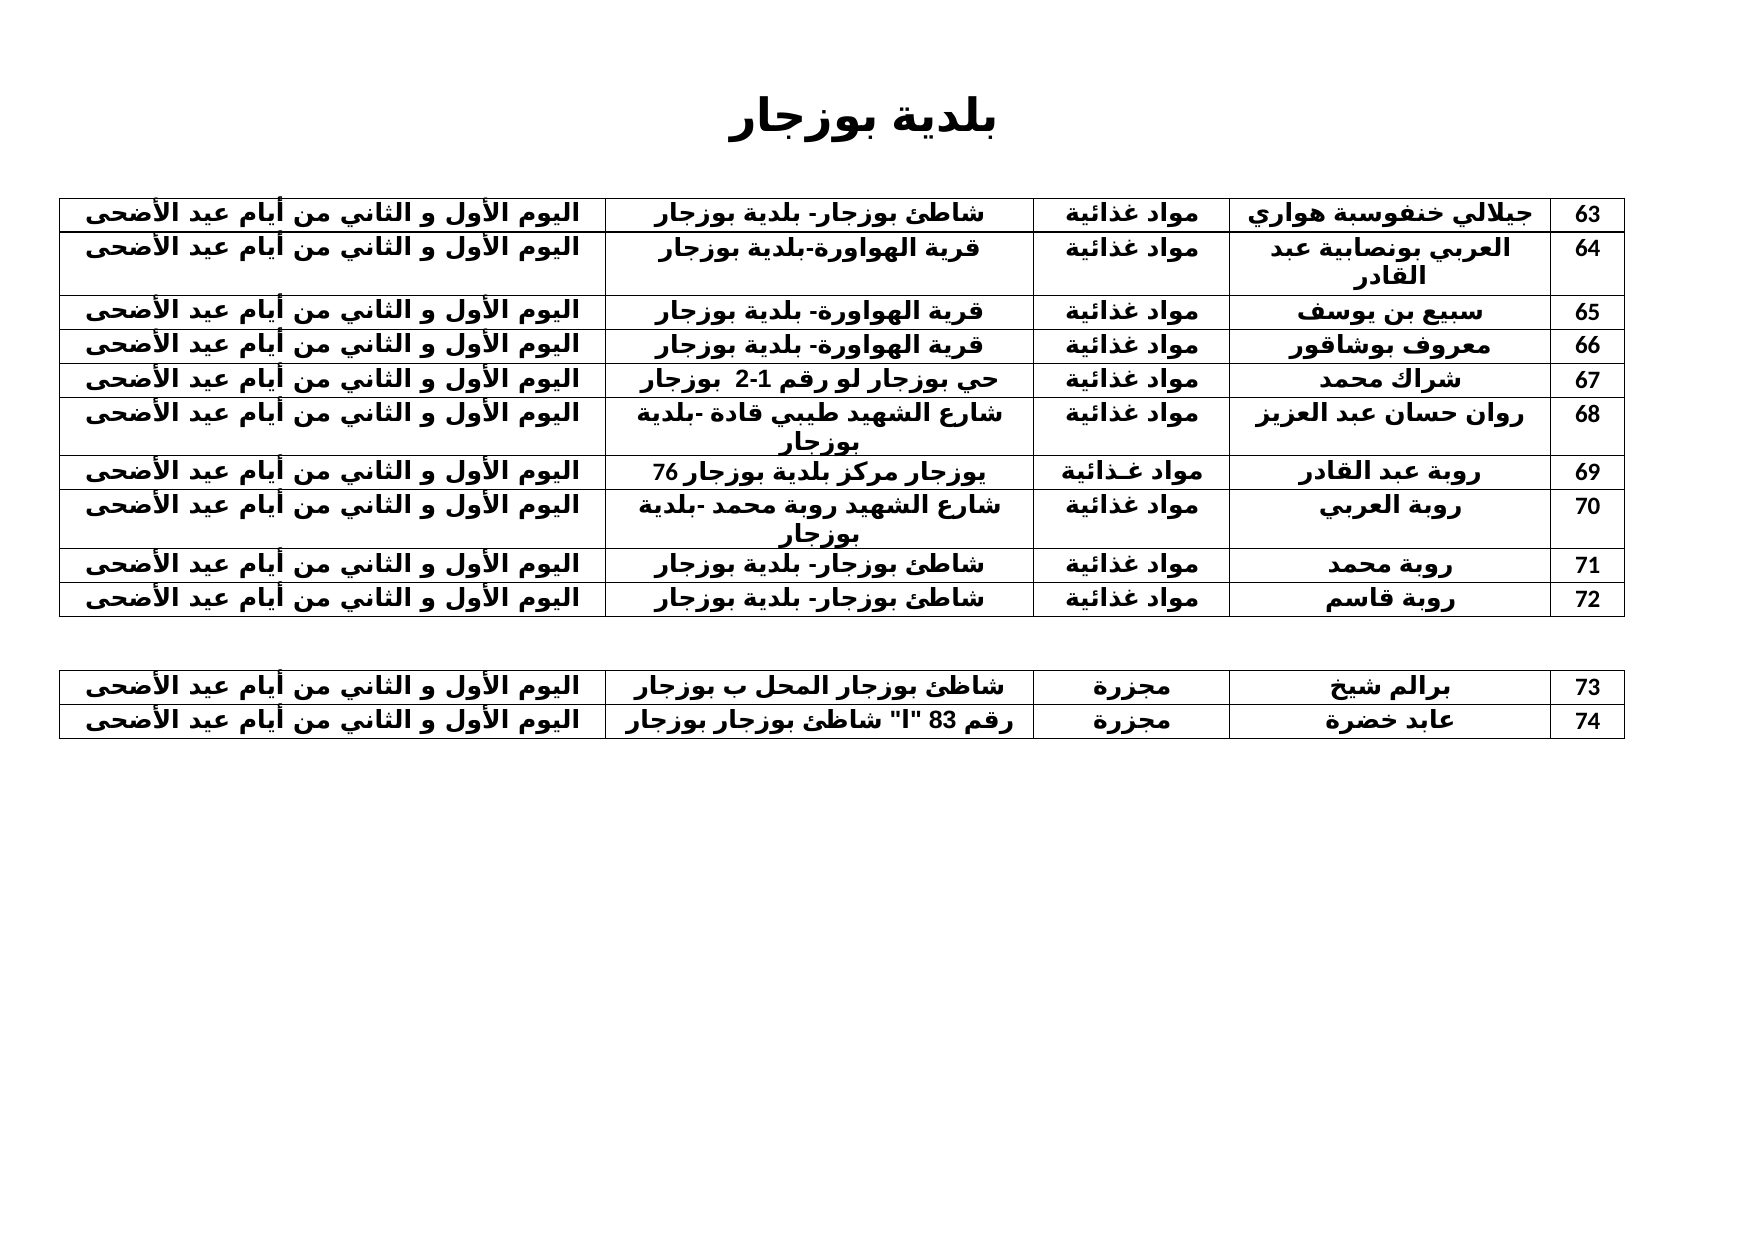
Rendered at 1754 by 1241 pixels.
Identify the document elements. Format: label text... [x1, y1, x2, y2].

table_cell مواد غذائية [1034, 233, 1229, 294]
table_cell العربي بونصابية عبد القادر [1230, 233, 1550, 294]
table_cell مواد غذائية [1034, 364, 1229, 397]
table_cell مواد غذائية [1034, 490, 1229, 548]
table_cell 74 [1551, 705, 1624, 738]
table_header جيلالي خنفوسبة هواري [1230, 199, 1550, 231]
table_cell قرية الهواورة- بلدية بوزجار [606, 296, 1033, 329]
table_cell اليوم الأول و الثاني من أيام عيد الأضحى [60, 233, 605, 294]
table_header برالم شيخ [1230, 671, 1550, 704]
table_header مجزرة [1034, 671, 1229, 704]
table_cell اليوم الأول و الثاني من أيام عيد الأضحى [60, 296, 605, 329]
table_cell اليوم الأول و الثاني من أيام عيد الأضحى [60, 583, 605, 616]
table_cell مواد غذائية [1034, 398, 1229, 455]
table_cell 66 [1551, 330, 1624, 363]
table_cell شراك محمد [1230, 364, 1550, 397]
table_header اليوم الأول و الثاني من أيام عيد الأضحى [60, 199, 605, 231]
table_cell معروف بوشاقور [1230, 330, 1550, 363]
table_cell شارع الشهيد طيبي قادة -بلدية بوزجار [606, 398, 1033, 455]
table_cell مجزرة [1034, 705, 1229, 738]
table_header شاظئ بوزجار المحل ب بوزجار [606, 671, 1033, 704]
table_cell مواد غذائية [1034, 549, 1229, 582]
table_cell 69 [1551, 456, 1624, 489]
table_cell حي بوزجار لو رقم 1-2 بوزجار [606, 364, 1033, 397]
text بلدية بوزجار [74, 89, 1668, 141]
table_header شاطئ بوزجار- بلدية بوزجار [606, 199, 1033, 231]
table_cell روبة قاسم [1230, 583, 1550, 616]
table_cell مواد غذائية [1034, 296, 1229, 329]
table_cell روبة العربي [1230, 490, 1550, 548]
table_cell اليوم الأول و الثاني من أيام عيد الأضحى [60, 549, 605, 582]
table_cell اليوم الأول و الثاني من أيام عيد الأضحى [60, 705, 605, 738]
table_cell روان حسان عبد العزيز [1230, 398, 1550, 455]
table_cell 71 [1551, 549, 1624, 582]
table_cell مواد غذائية [1034, 330, 1229, 363]
table_cell شاطئ بوزجار- بلدية بوزجار [606, 583, 1033, 616]
table_header 73 [1551, 671, 1624, 704]
table_cell شارع الشهيد روبة محمد -بلدية بوزجار [606, 490, 1033, 548]
table_cell سبيع بن يوسف [1230, 296, 1550, 329]
table_header مواد غذائية [1034, 199, 1229, 231]
table_cell 68 [1551, 398, 1624, 455]
table_cell 72 [1551, 583, 1624, 616]
table_cell قرية الهواورة- بلدية بوزجار [606, 330, 1033, 363]
table_cell 67 [1551, 364, 1624, 397]
table_cell روبة محمد [1230, 549, 1550, 582]
table_cell مواد غـذائية [1034, 456, 1229, 489]
table_cell روبة عبد القادر [1230, 456, 1550, 489]
table_cell عابد خضرة [1230, 705, 1550, 738]
table_cell 70 [1551, 490, 1624, 548]
table_cell 64 [1551, 233, 1624, 294]
table_cell اليوم الأول و الثاني من أيام عيد الأضحى [60, 364, 605, 397]
table_cell 76 يوزجار مركز بلدية بوزجار [606, 456, 1033, 489]
table_cell اليوم الأول و الثاني من أيام عيد الأضحى [60, 398, 605, 455]
table_cell رقم 83 "ا" شاظئ بوزجار بوزجار [606, 705, 1033, 738]
table_cell اليوم الأول و الثاني من أيام عيد الأضحى [60, 330, 605, 363]
table_cell اليوم الأول و الثاني من أيام عيد الأضحى [60, 456, 605, 489]
table_cell شاطئ بوزجار- بلدية بوزجار [606, 549, 1033, 582]
table_cell مواد غذائية [1034, 583, 1229, 616]
table_cell 65 [1551, 296, 1624, 329]
table_cell قرية الهواورة-بلدية بوزجار [606, 233, 1033, 294]
table_header 63 [1551, 199, 1624, 231]
table_header اليوم الأول و الثاني من أيام عيد الأضحى [60, 671, 605, 704]
table_cell اليوم الأول و الثاني من أيام عيد الأضحى [60, 490, 605, 548]
